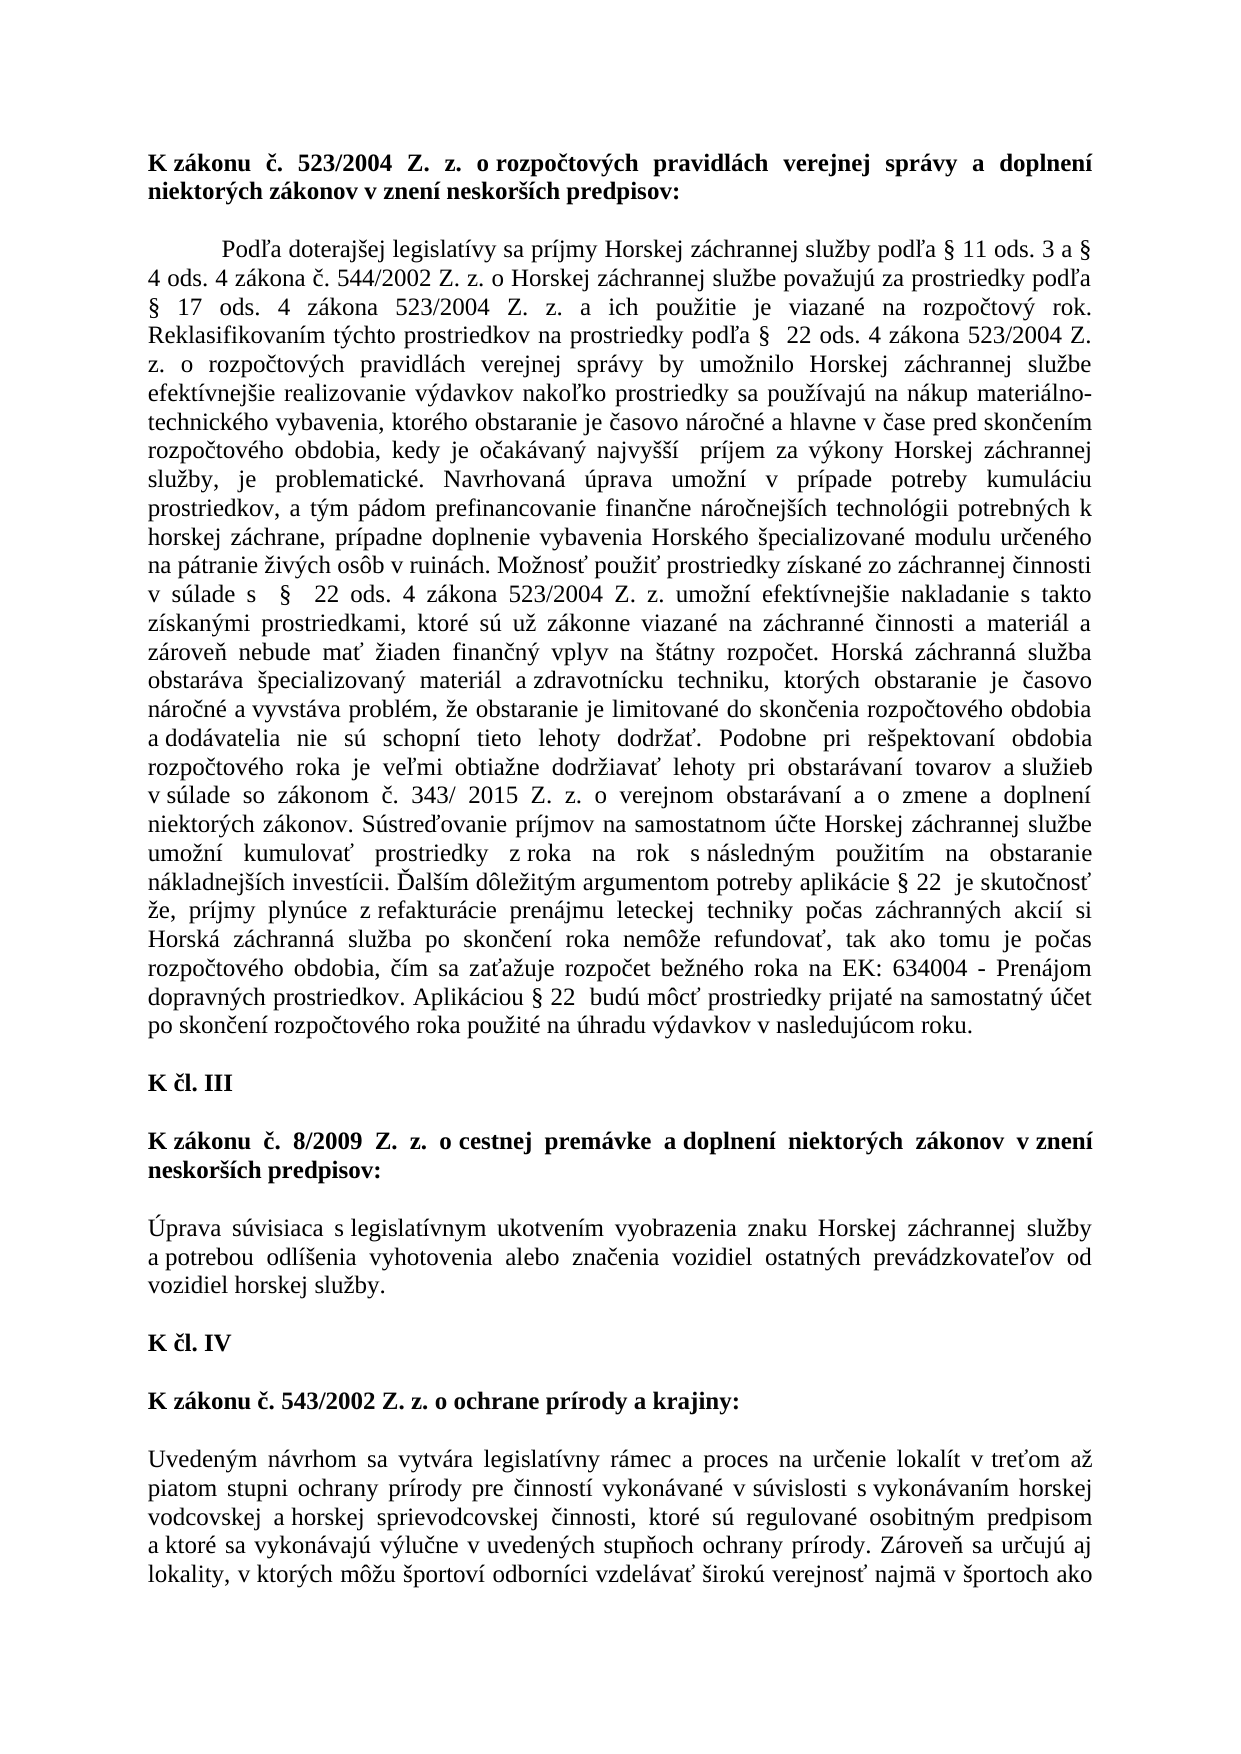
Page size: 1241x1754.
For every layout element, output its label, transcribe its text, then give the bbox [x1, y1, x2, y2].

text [148, 1444, 1093, 1588]
text K zákonu č. 543/2002 Z. z. o ochrane prírody a krajiny: [148, 1386, 1093, 1415]
text K čl. III [148, 1068, 1093, 1097]
text K čl. IV [148, 1328, 1093, 1357]
text K zákonu č. 523/2004 Z. z. o rozpočtových pravidlách verejnej správy a doplnení niektorých zákonov v znení neskorších predpisov: [148, 148, 1093, 205]
text Podľa doterajšej legislatívy sa príjmy Horskej záchrannej služby podľa § 11 ods. 3 a § 4 ods. 4 zákona č. 544/2002 Z. z. o Horskej záchrannej službe považujú za prostriedky podľa § 17 ods. 4 zákona 523/2004 Z. z. a ich použitie je viazané na rozpočtový rok. Reklasifikovaním týchto prostriedkov na prostriedky podľa § 22 ods. 4 zákona 523/2004 Z. z. o rozpočtových pravidlách verejnej správy by umožnilo Horskej záchrannej službe efektívnejšie realizovanie výdavkov nakoľko prostriedky sa používajú na nákup materiálno-technického vybavenia, ktorého obstaranie je časovo náročné a hlavne v čase pred skončením rozpočtového obdobia, kedy je očakávaný najvyšší príjem za výkony Horskej záchrannej služby, je problematické. Navrhovaná úprava umožní v prípade potreby kumuláciu prostriedkov, a tým pádom prefinancovanie finančne náročnejších technológii potrebných k horskej záchrane, prípadne doplnenie vybavenia Horského špecializované modulu určeného na pátranie živých osôb v ruinách. Možnosť použiť prostriedky získané zo záchrannej činnosti v súlade s § 22 ods. 4 zákona 523/2004 Z. z. umožní efektívnejšie nakladanie s takto získanými prostriedkami, ktoré sú už zákonne viazané na záchranné činnosti a materiál a zároveň nebude mať žiaden finančný vplyv na štátny rozpočet. Horská záchranná služba obstaráva špecializovaný materiál a zdravotnícku techniku, ktorých obstaranie je časovo náročné a vyvstáva problém, že obstaranie je limitované do skončenia rozpočtového obdobia a dodávatelia nie sú schopní tieto lehoty dodržať. Podobne pri rešpektovaní obdobia rozpočtového roka je veľmi obtiažne dodržiavať lehoty pri obstarávaní tovarov a služieb v súlade so zákonom č. 343/ 2015 Z. z. o verejnom obstarávaní a o zmene a doplnení niektorých zákonov. Sústreďovanie príjmov na samostatnom účte Horskej záchrannej službe umožní kumulovať prostriedky z roka na rok s následným použitím na obstaranie nákladnejších investícii. Ďalším dôležitým argumentom potreby aplikácie § 22 je skutočnosť že, príjmy plynúce z refakturácie prenájmu leteckej techniky počas záchranných akcií si Horská záchranná služba po skončení roka nemôže refundovať, tak ako tomu je počas rozpočtového obdobia, čím sa zaťažuje rozpočet bežného roka na EK: 634004 - Prenájom dopravných prostriedkov. Aplikáciou § 22 budú môcť prostriedky prijaté na samostatný účet po skončení rozpočtového roka použité na úhradu výdavkov v nasledujúcom roku. [148, 234, 1093, 1039]
text K zákonu č. 8/2009 Z. z. o cestnej premávke a doplnení niektorých zákonov v znení neskorších predpisov: [148, 1126, 1093, 1184]
text Úprava súvisiaca s legislatívnym ukotvením vyobrazenia znaku Horskej záchrannej služby a potrebou odlíšenia vyhotovenia alebo značenia vozidiel ostatných prevádzkovateľov od vozidiel horskej služby. [148, 1213, 1093, 1299]
